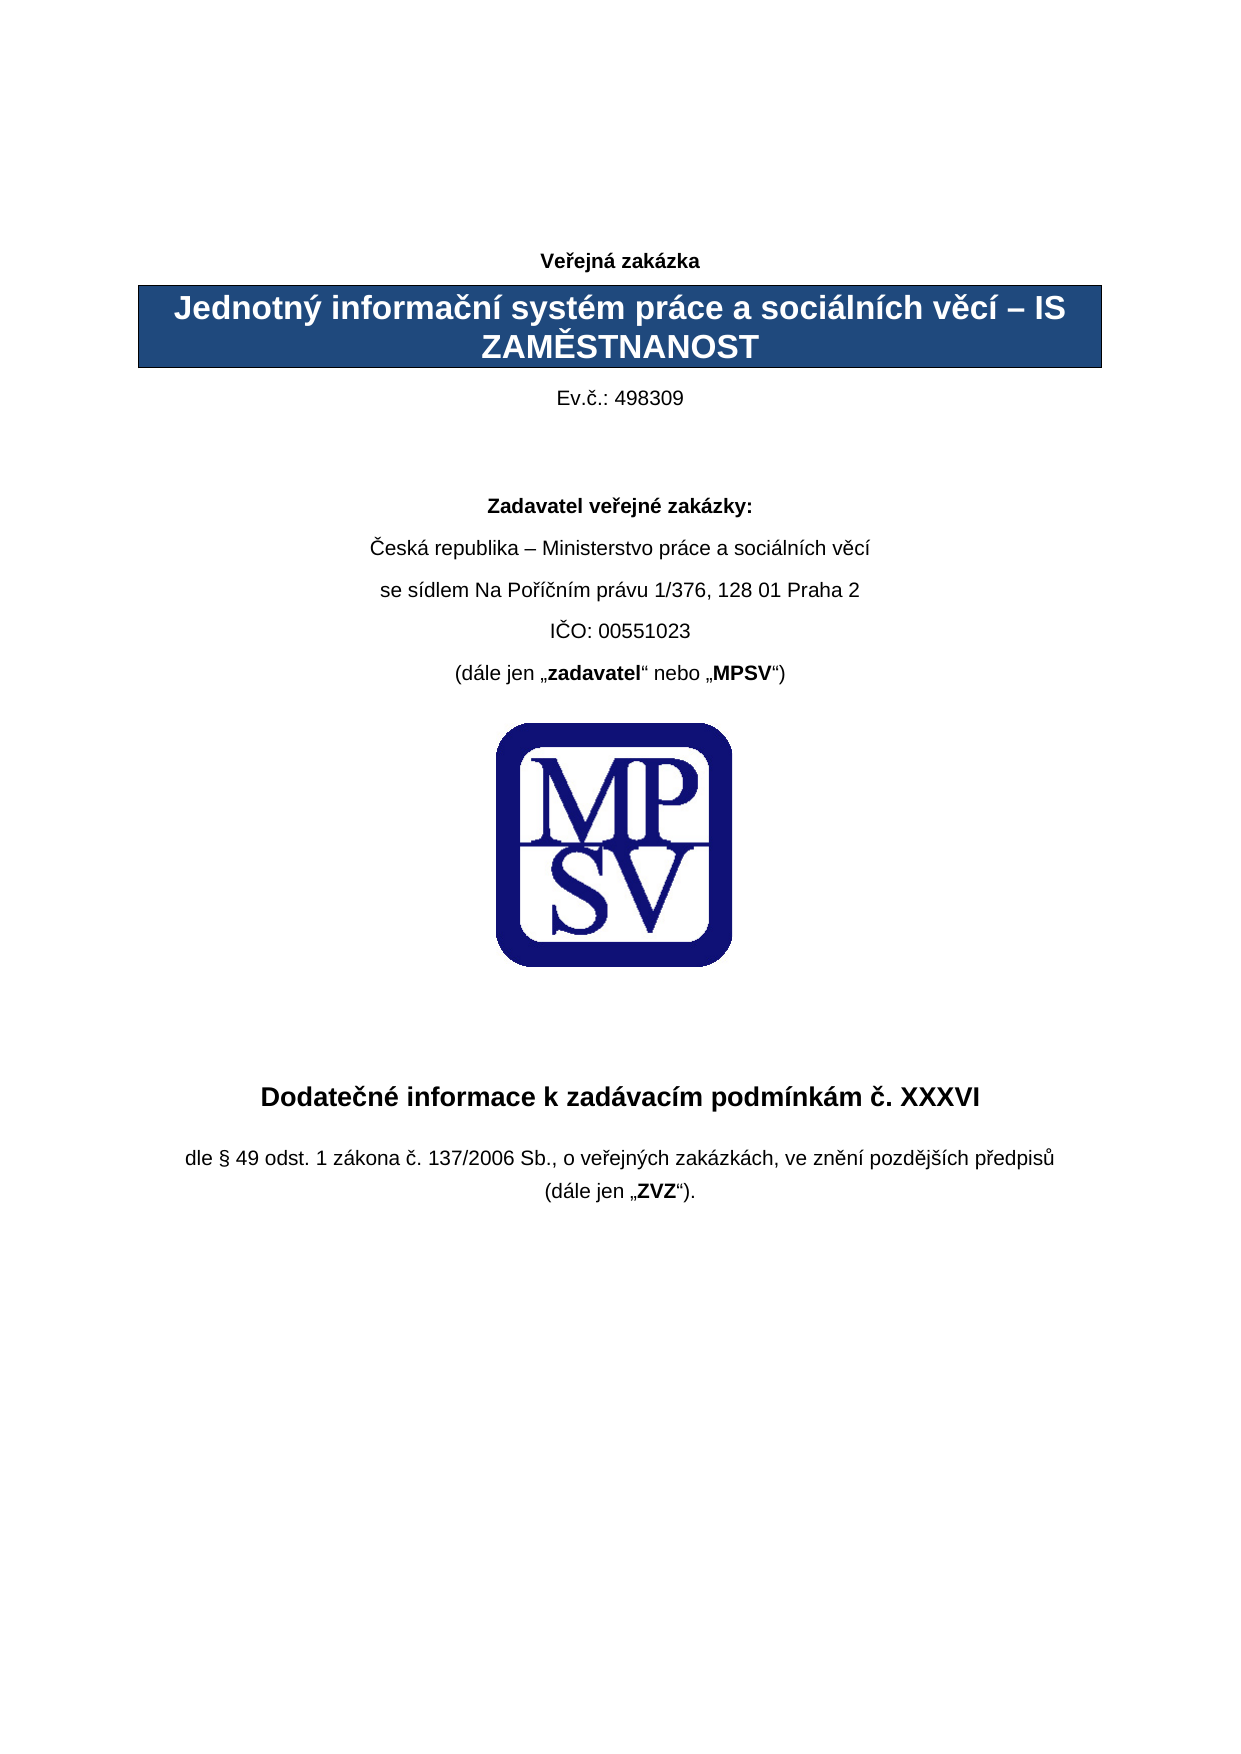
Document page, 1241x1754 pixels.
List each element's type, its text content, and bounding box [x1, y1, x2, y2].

text se sídlem Na Poříčním právu 1/376, 128 01 Praha 2 [148, 572, 1093, 602]
text Zadavatel veřejné zakázky: [148, 489, 1093, 518]
text dle § 49 odst. 1 zákona č. 137/2006 Sb., o veřejných zakázkách, ve znění pozdějších předpisů [148, 1136, 1093, 1169]
text Jednotný informační systém práce a sociálních věcí – IS ZAMĚSTNANOST [139, 286, 1101, 367]
text Dodatečné informace k zadávacím podmínkám č. XXXVI [148, 1081, 1093, 1112]
text IČO: 00551023 [148, 614, 1093, 643]
picture [496, 723, 733, 967]
text (dále jen „zadavatel“ nebo „MPSV“) [148, 656, 1093, 685]
text Ev.č.: 498309 [148, 381, 1093, 410]
text (dále jen „ZVZ“). [148, 1169, 1093, 1203]
text Česká republika – Ministerstvo práce a sociálních věcí [148, 531, 1093, 560]
text Veřejná zakázka [148, 243, 1093, 273]
